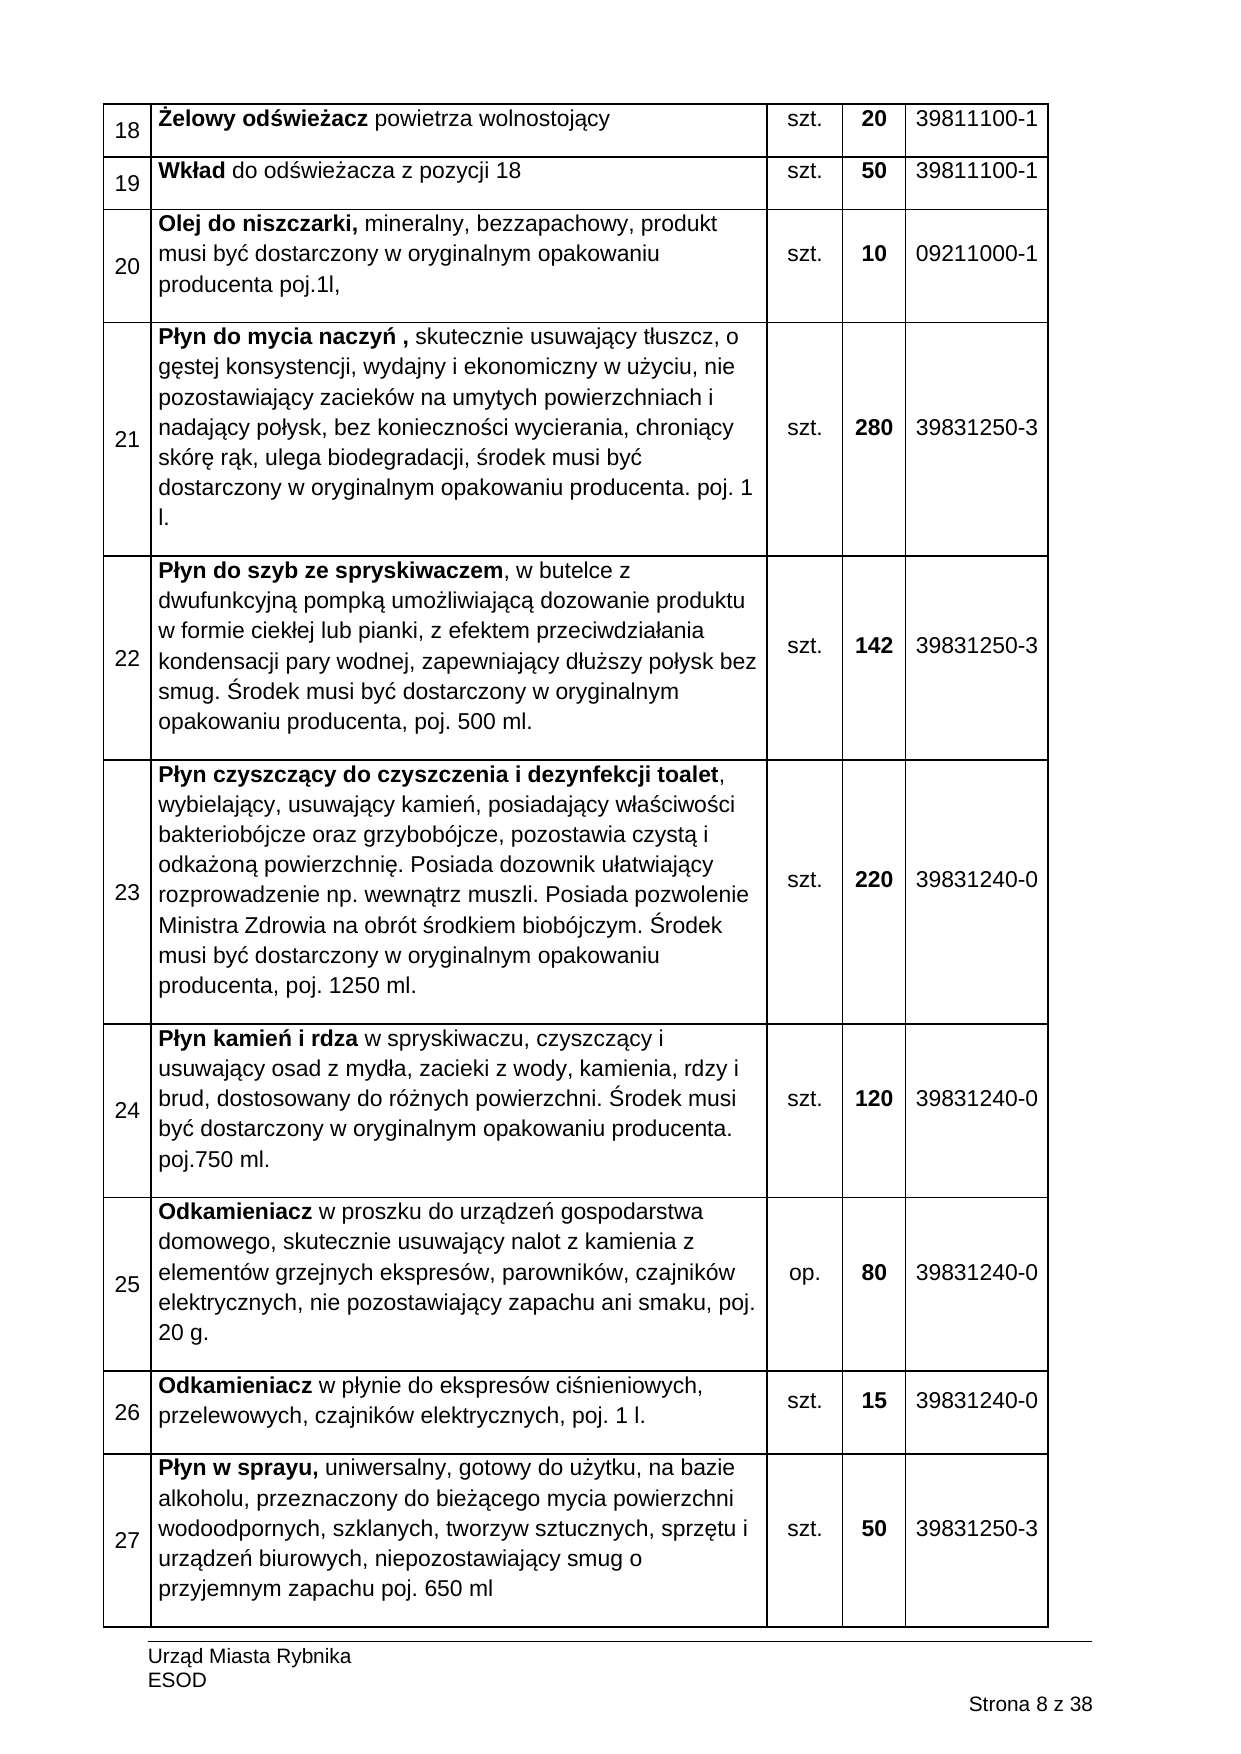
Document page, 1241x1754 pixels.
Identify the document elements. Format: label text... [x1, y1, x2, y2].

table_cell szt. [768, 1372, 842, 1453]
table_cell 22 [104, 557, 150, 759]
table_cell 50 [843, 1455, 905, 1626]
table_cell szt. [768, 761, 842, 1023]
table_cell 39831250-3 [906, 557, 1047, 759]
table_cell Żelowy odświeżacz powietrza wolnostojący [152, 105, 766, 156]
table_cell 09211000-1 [906, 210, 1047, 322]
table_cell szt. [768, 158, 842, 208]
table_cell 142 [843, 557, 905, 759]
table_cell 280 [843, 323, 905, 555]
table_cell 27 [104, 1455, 150, 1626]
table_cell szt. [768, 323, 842, 555]
table_cell Płyn do szyb ze spryskiwaczem, w butelce z dwufunkcyjną pompką umożliwiającą dozowanie produktu w formie ciekłej lub pianki, z efektem przeciwdziałania kondensacji pary wodnej, zapewniający dłuższy połysk bez smug. Środek musi być dostarczony w oryginalnym opakowaniu producenta, poj. 500 ml. [152, 557, 766, 759]
table_cell Wkład do odświeżacza z pozycji 18 [152, 158, 766, 208]
table_cell 39831240-0 [906, 761, 1047, 1023]
table_cell 39831250-3 [906, 323, 1047, 555]
table_cell szt. [768, 105, 842, 156]
table_cell op. [768, 1198, 842, 1370]
table_cell 18 [104, 105, 150, 156]
table_cell szt. [768, 1455, 842, 1626]
table_cell szt. [768, 1025, 842, 1197]
table_cell 20 [104, 210, 150, 322]
table_cell 120 [843, 1025, 905, 1197]
table_cell 25 [104, 1198, 150, 1370]
table_cell 20 [843, 105, 905, 156]
table_cell 39831250-3 [906, 1455, 1047, 1626]
table_cell Płyn do mycia naczyń , skutecznie usuwający tłuszcz, o gęstej konsystencji, wydajny i ekonomiczny w użyciu, nie pozostawiający zacieków na umytych powierzchniach i nadający połysk, bez konieczności wycierania, chroniący skórę rąk, ulega biodegradacji, środek musi być dostarczony w oryginalnym opakowaniu producenta. poj. 1 l. [152, 323, 766, 555]
table_cell 39831240-0 [906, 1025, 1047, 1197]
table_cell 15 [843, 1372, 905, 1453]
table_cell Odkamieniacz w płynie do ekspresów ciśnieniowych, przelewowych, czajników elektrycznych, poj. 1 l. [152, 1372, 766, 1453]
table_cell 220 [843, 761, 905, 1023]
table_cell 50 [843, 158, 905, 208]
table_cell 39831240-0 [906, 1372, 1047, 1453]
table_cell 24 [104, 1025, 150, 1197]
table_cell szt. [768, 557, 842, 759]
table_cell 21 [104, 323, 150, 555]
table_cell 80 [843, 1198, 905, 1370]
table_cell szt. [768, 210, 842, 322]
table_cell 23 [104, 761, 150, 1023]
table_cell Płyn w sprayu, uniwersalny, gotowy do użytku, na bazie alkoholu, przeznaczony do bieżącego mycia powierzchni wodoodpornych, szklanych, tworzyw sztucznych, sprzętu i urządzeń biurowych, niepozostawiający smug o przyjemnym zapachu poj. 650 ml [152, 1455, 766, 1626]
table_cell 10 [843, 210, 905, 322]
table_cell 39811100-1 [906, 158, 1047, 208]
table_cell 19 [104, 158, 150, 208]
table_cell Płyn kamień i rdza w spryskiwaczu, czyszczący i usuwający osad z mydła, zacieki z wody, kamienia, rdzy i brud, dostosowany do różnych powierzchni. Środek musi być dostarczony w oryginalnym opakowaniu producenta. poj.750 ml. [152, 1025, 766, 1197]
table_cell Płyn czyszczący do czyszczenia i dezynfekcji toalet, wybielający, usuwający kamień, posiadający właściwości bakteriobójcze oraz grzybobójcze, pozostawia czystą i odkażoną powierzchnię. Posiada dozownik ułatwiający rozprowadzenie np. wewnątrz muszli. Posiada pozwolenie Ministra Zdrowia na obrót środkiem biobójczym. Środek musi być dostarczony w oryginalnym opakowaniu producenta, poj. 1250 ml. [152, 761, 766, 1023]
table_cell 26 [104, 1372, 150, 1453]
table_cell Olej do niszczarki, mineralny, bezzapachowy, produkt musi być dostarczony w oryginalnym opakowaniu producenta poj.1l, [152, 210, 766, 322]
table_cell 39831240-0 [906, 1198, 1047, 1370]
table_cell Odkamieniacz w proszku do urządzeń gospodarstwa domowego, skutecznie usuwający nalot z kamienia z elementów grzejnych ekspresów, parowników, czajników elektrycznych, nie pozostawiający zapachu ani smaku, poj. 20 g. [152, 1198, 766, 1370]
table_cell 39811100-1 [906, 105, 1047, 156]
